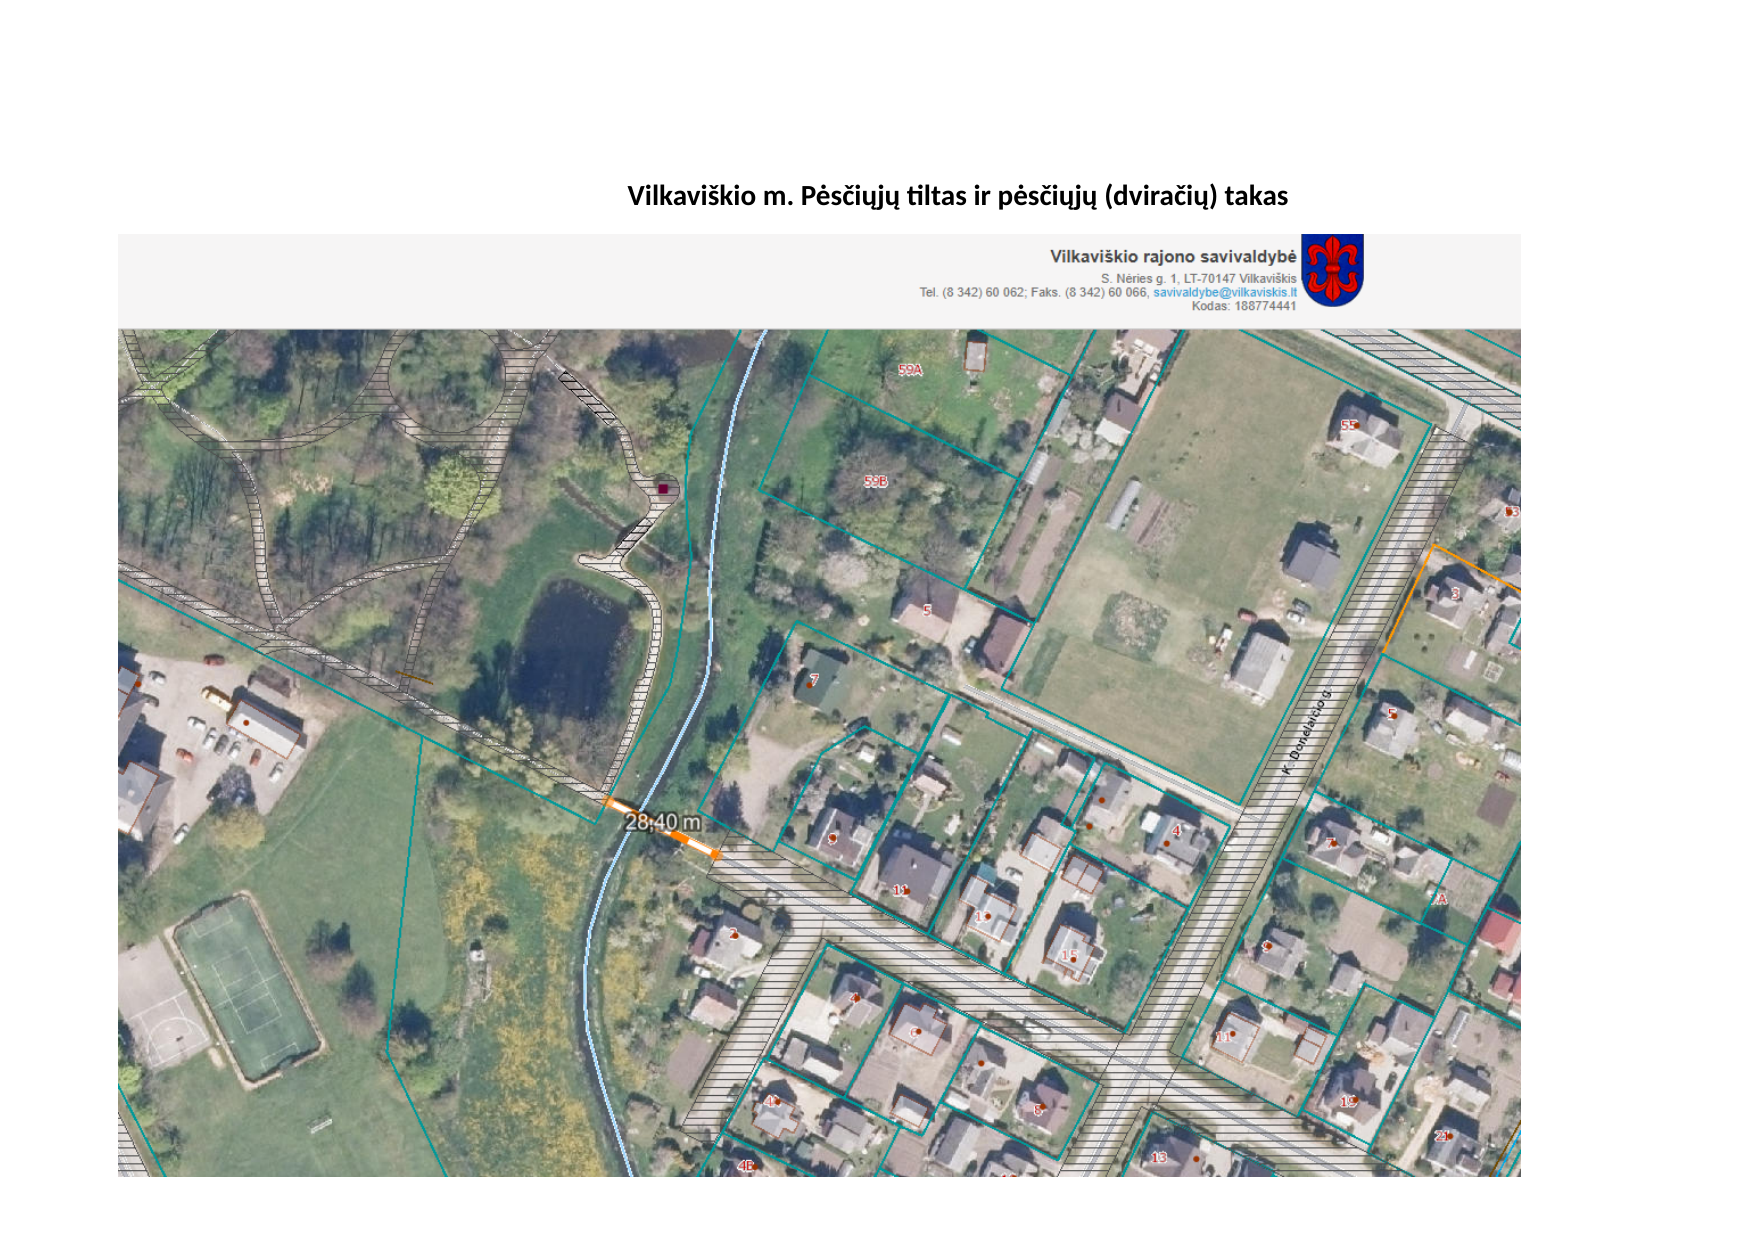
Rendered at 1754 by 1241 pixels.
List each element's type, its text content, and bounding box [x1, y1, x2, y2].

picture [118, 234, 1521, 1177]
text Vilkaviškio m. Pėsčiųjų tiltas ir pėsčiųjų (dviračių) takas [118, 177, 1577, 213]
